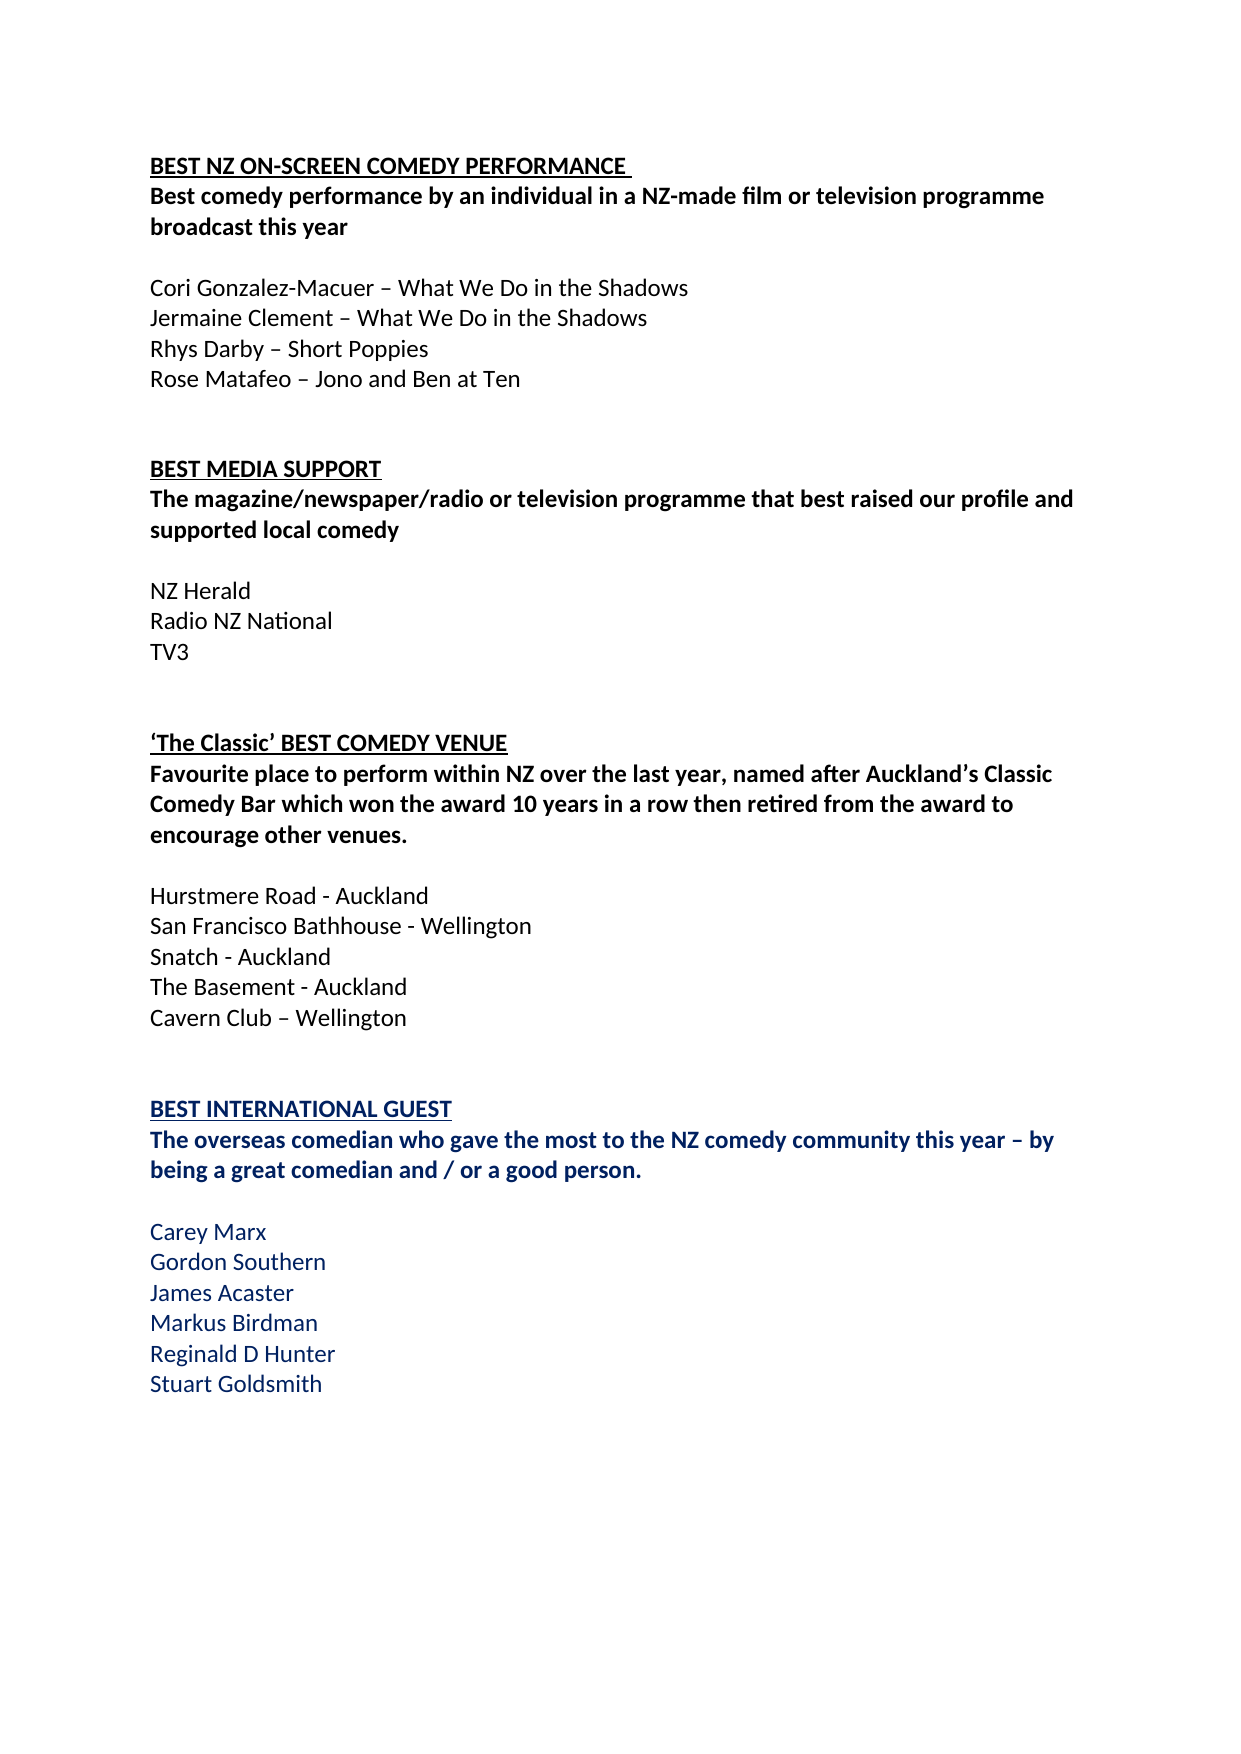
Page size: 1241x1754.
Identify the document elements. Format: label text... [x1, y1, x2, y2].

text Snatch - Auckland [150, 941, 1090, 972]
text Jermaine Clement – What We Do in the Shadows [150, 303, 1090, 333]
text Cori Gonzalez-Macuer – What We Do in the Shadows [150, 272, 1090, 303]
text NZ Herald [150, 575, 1090, 605]
text Rhys Darby – Short Poppies [150, 333, 1090, 364]
text Stuart Goldsmith [150, 1368, 1090, 1399]
text TV3 [150, 636, 1090, 666]
text Best comedy performance by an individual in a NZ-made film or television programme broadcast this year [150, 181, 1090, 242]
text BEST MEDIA SUPPORT [150, 453, 1090, 483]
text BEST INTERNATIONAL GUEST [150, 1094, 1090, 1124]
text BEST NZ ON-SCREEN COMEDY PERFORMANCE [150, 150, 1090, 181]
text The magazine/newspaper/radio or television programme that best raised our profile and supported local comedy [150, 483, 1090, 544]
text Reginald D Hunter [150, 1338, 1090, 1368]
text Hurstmere Road - Auckland [150, 880, 1090, 911]
text Rose Matafeo – Jono and Ben at Ten [150, 364, 1090, 394]
text Gordon Southern [150, 1246, 1090, 1277]
text Cavern Club – Wellington [150, 1002, 1090, 1033]
text Radio NZ National [150, 605, 1090, 636]
text The Basement - Auckland [150, 972, 1090, 1002]
text Favourite place to perform within NZ over the last year, named after Auckland’s Classic Comedy Bar which won the award 10 years in a row then retired from the award to encourage other venues. [150, 758, 1090, 849]
text Markus Birdman [150, 1307, 1090, 1338]
text San Francisco Bathhouse - Wellington [150, 911, 1090, 941]
text ‘The Classic’ BEST COMEDY VENUE [150, 727, 1090, 758]
text James Acaster [150, 1277, 1090, 1307]
text Carey Marx [150, 1216, 1090, 1246]
text The overseas comedian who gave the most to the NZ comedy community this year – by being a great comedian and / or a good person. [150, 1124, 1090, 1185]
